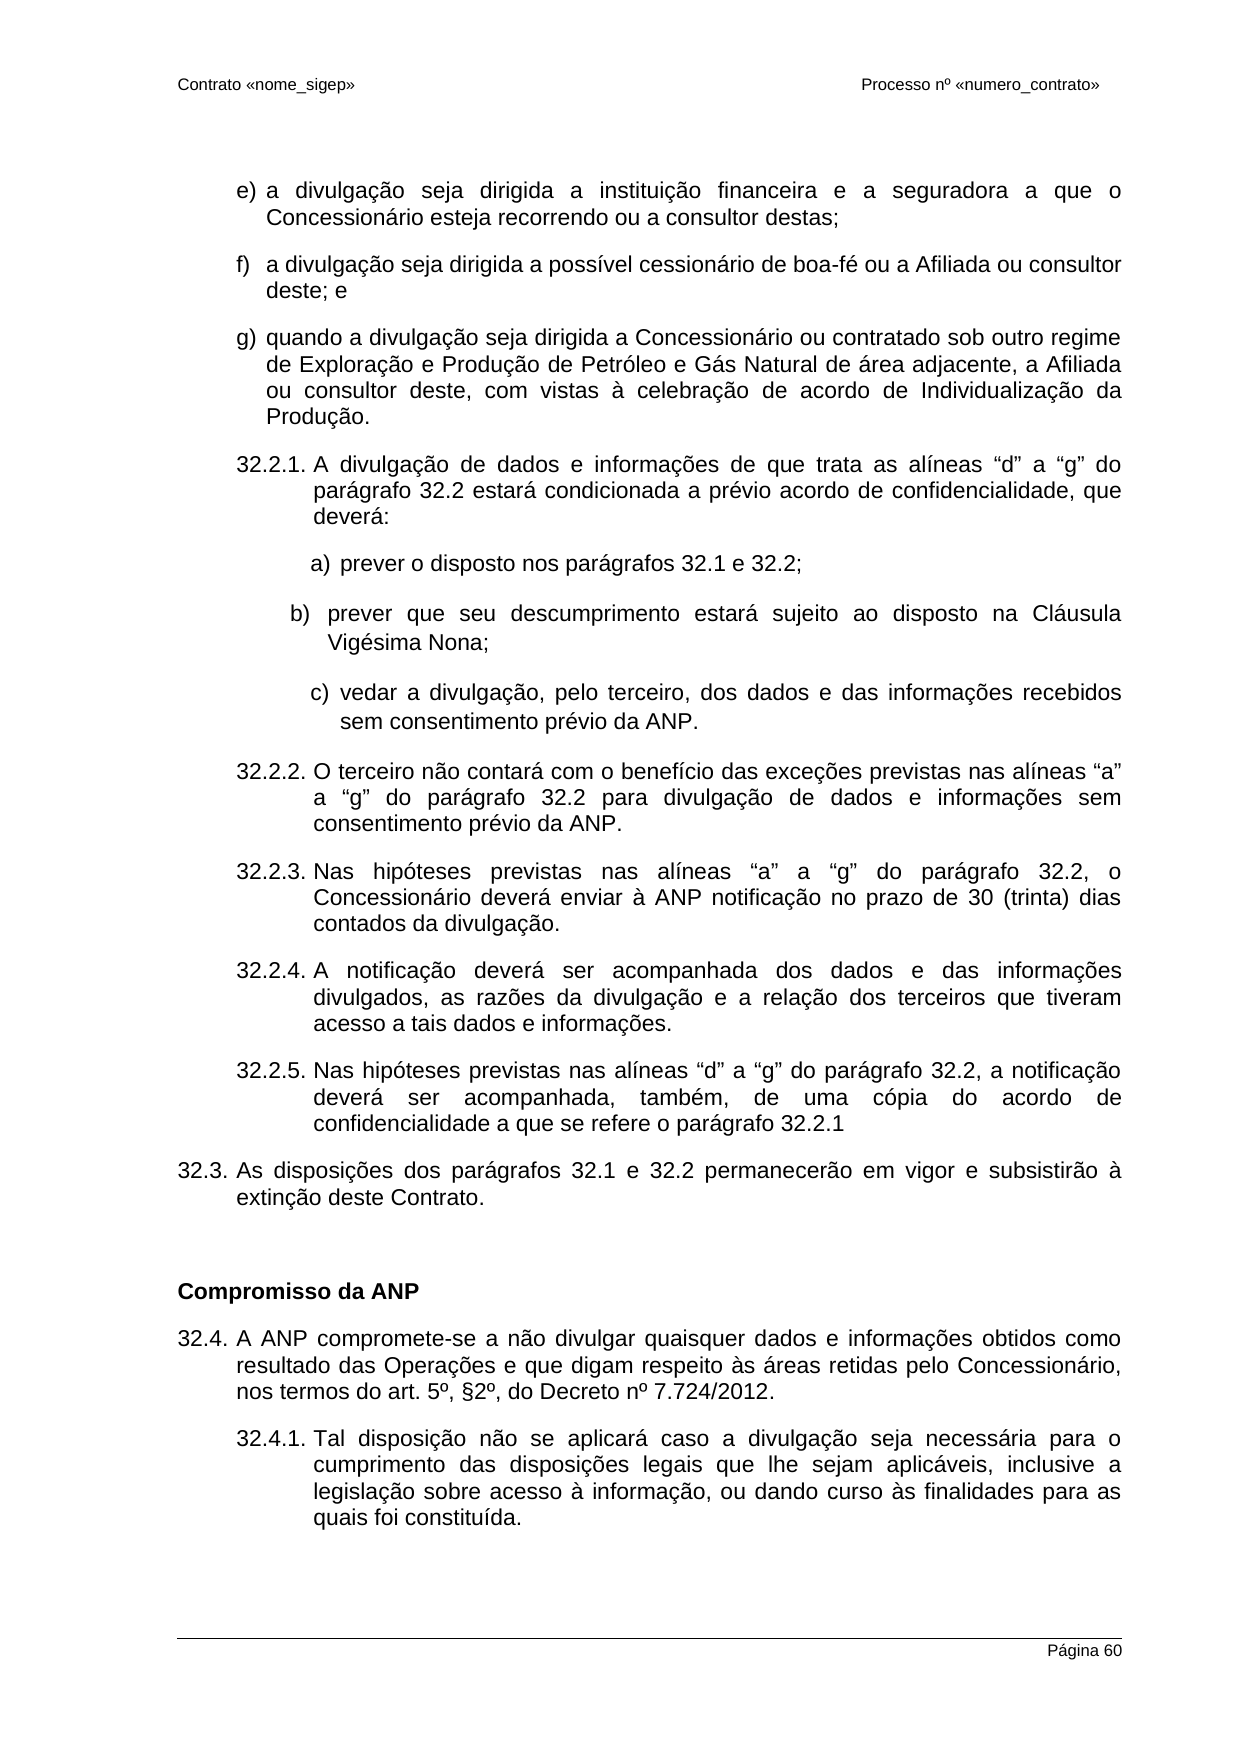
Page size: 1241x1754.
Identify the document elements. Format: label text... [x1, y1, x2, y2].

text A ANP compromete-se a não divulgar quaisquer dados e informações obtidos como resultado das Operações e que digam respeito às áreas retidas pelo Concessionário, nos termos do art. 5º, §2º, do Decreto nº 7.724/2012. [177, 1325, 1122, 1404]
text A notificação deverá ser acompanhada dos dados e das informações divulgados, as razões da divulgação e a relação dos terceiros que tiveram acesso a tais dados e informações. [236, 957, 1122, 1037]
list a divulgação seja dirigida a instituição financeira e a seguradora a que o Concessionário esteja recorrendo ou a consultor destas; [236, 177, 1122, 230]
text Compromisso da ANP [177, 1278, 1122, 1304]
list a divulgação seja dirigida a possível cessionário de boa-fé ou a Afiliada ou consultor deste; e [236, 251, 1122, 303]
text Tal disposição não se aplicará caso a divulgação seja necessária para o cumprimento das disposições legais que lhe sejam aplicáveis, inclusive a legislação sobre acesso à informação, ou dando curso às finalidades para as quais foi constituída. [236, 1425, 1122, 1531]
text Nas hipóteses previstas nas alíneas “a” a “g” do parágrafo 32.2, o Concessionário deverá enviar à ANP notificação no prazo de 30 (trinta) dias contados da divulgação. [236, 858, 1122, 937]
text A divulgação de dados e informações de que trata as alíneas “d” a “g” do parágrafo 32.2 estará condicionada a prévio acordo de confidencialidade, que deverá: [236, 451, 1122, 529]
list prever o disposto nos parágrafos 32.1 e 32.2; [310, 550, 1122, 577]
text O terceiro não contará com o benefício das exceções previstas nas alíneas “a” a “g” do parágrafo 32.2 para divulgação de dados e informações sem consentimento prévio da ANP. [236, 758, 1122, 837]
text Nas hipóteses previstas nas alíneas “d” a “g” do parágrafo 32.2, a notificação deverá ser acompanhada, também, de uma cópia do acordo de confidencialidade a que se refere o parágrafo 32.2.1 [236, 1057, 1122, 1136]
list quando a divulgação seja dirigida a Concessionário ou contratado sob outro regime de Exploração e Produção de Petróleo e Gás Natural de área adjacente, a Afiliada ou consultor deste, com vistas à celebração de acordo de Individualização da Produção. [236, 324, 1122, 430]
list prever que seu descumprimento estará sujeito ao disposto na Cláusula Vigésima Nona; [290, 600, 1122, 656]
text As disposições dos parágrafos 32.1 e 32.2 permanecerão em vigor e subsistirão à extinção deste Contrato. [177, 1157, 1122, 1210]
text vedar a divulgação, pelo terceiro, dos dados e das informações recebidos sem consentimento prévio da ANP. [310, 679, 1122, 734]
